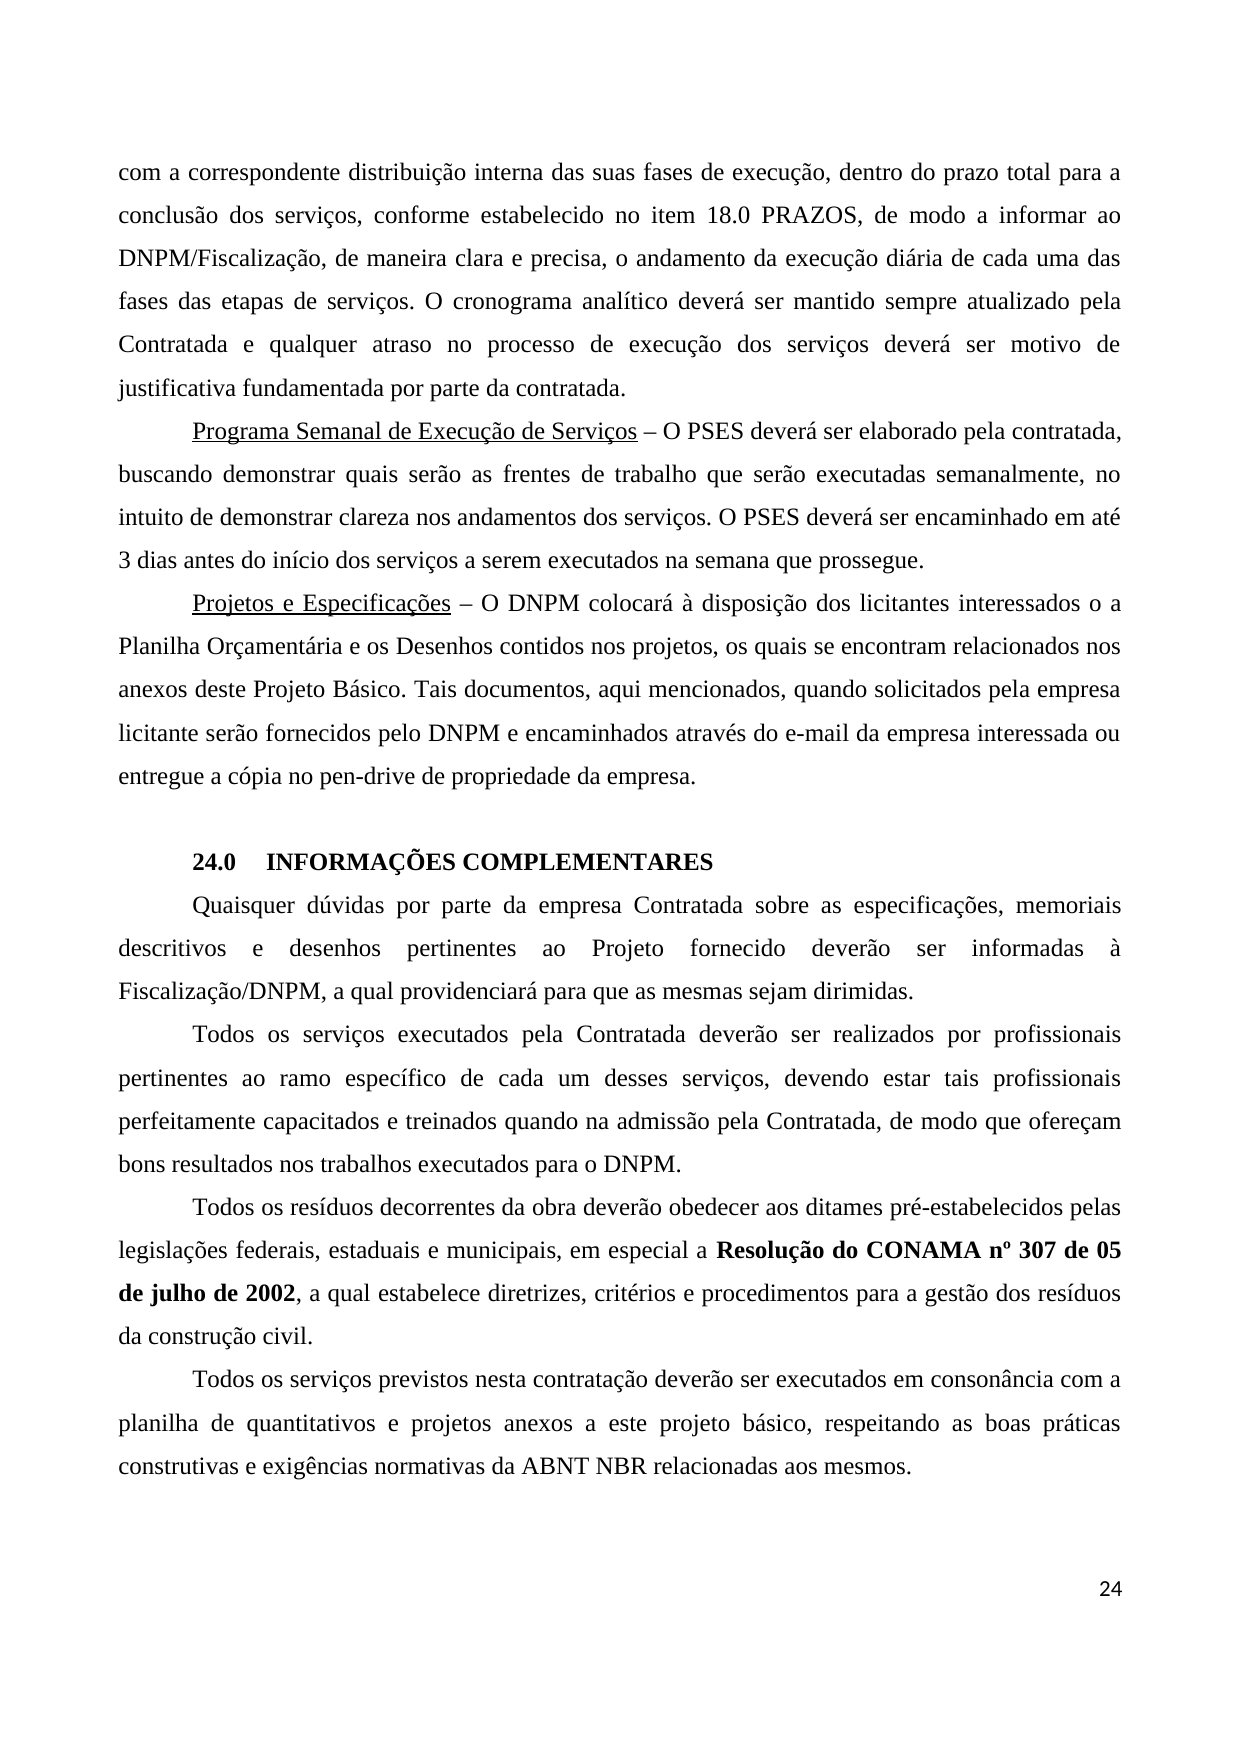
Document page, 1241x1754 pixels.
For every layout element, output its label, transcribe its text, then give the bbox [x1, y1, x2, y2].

text Quaisquer dúvidas por parte da empresa Contratada sobre as especificações, memoriais descritivos e desenhos pertinentes ao Projeto fornecido deverão ser informadas à Fiscalização/DNPM, a qual providenciará para que as mesmas sejam dirimidas. [118, 890, 1122, 1005]
text Todos os serviços previstos nesta contratação deverão ser executados em consonância com a planilha de quantitativos e projetos anexos a este projeto básico, respeitando as boas práticas construtivas e exigências normativas da ABNT NBR relacionadas aos mesmos. [118, 1364, 1122, 1479]
list INFORMAÇÕES COMPLEMENTARES [118, 847, 1122, 876]
text Todos os serviços executados pela Contratada deverão ser realizados por profissionais pertinentes ao ramo específico de cada um desses serviços, devendo estar tais profissionais perfeitamente capacitados e treinados quando na admissão pela Contratada, de modo que ofereçam bons resultados nos trabalhos executados para o DNPM. [118, 1019, 1122, 1178]
text Projetos e Especificações – O DNPM colocará à disposição dos licitantes interessados o a Planilha Orçamentária e os Desenhos contidos nos projetos, os quais se encontram relacionados nos anexos deste Projeto Básico. Tais documentos, aqui mencionados, quando solicitados pela empresa licitante serão fornecidos pelo DNPM e encaminhados através do e-mail da empresa interessada ou entregue a cópia no pen-drive de propriedade da empresa. [118, 588, 1122, 789]
text Programa Semanal de Execução de Serviços – O PSES deverá ser elaborado pela contratada, buscando demonstrar quais serão as frentes de trabalho que serão executadas semanalmente, no intuito de demonstrar clareza nos andamentos dos serviços. O PSES deverá ser encaminhado em até 3 dias antes do início dos serviços a serem executados na semana que prossegue. [118, 416, 1122, 574]
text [118, 157, 1122, 401]
text Todos os resíduos decorrentes da obra deverão obedecer aos ditames pré-estabelecidos pelas legislações federais, estaduais e municipais, em especial a Resolução do CONAMA nº 307 de 05 de julho de 2002, a qual estabelece diretrizes, critérios e procedimentos para a gestão dos resíduos da construção civil. [118, 1192, 1122, 1350]
